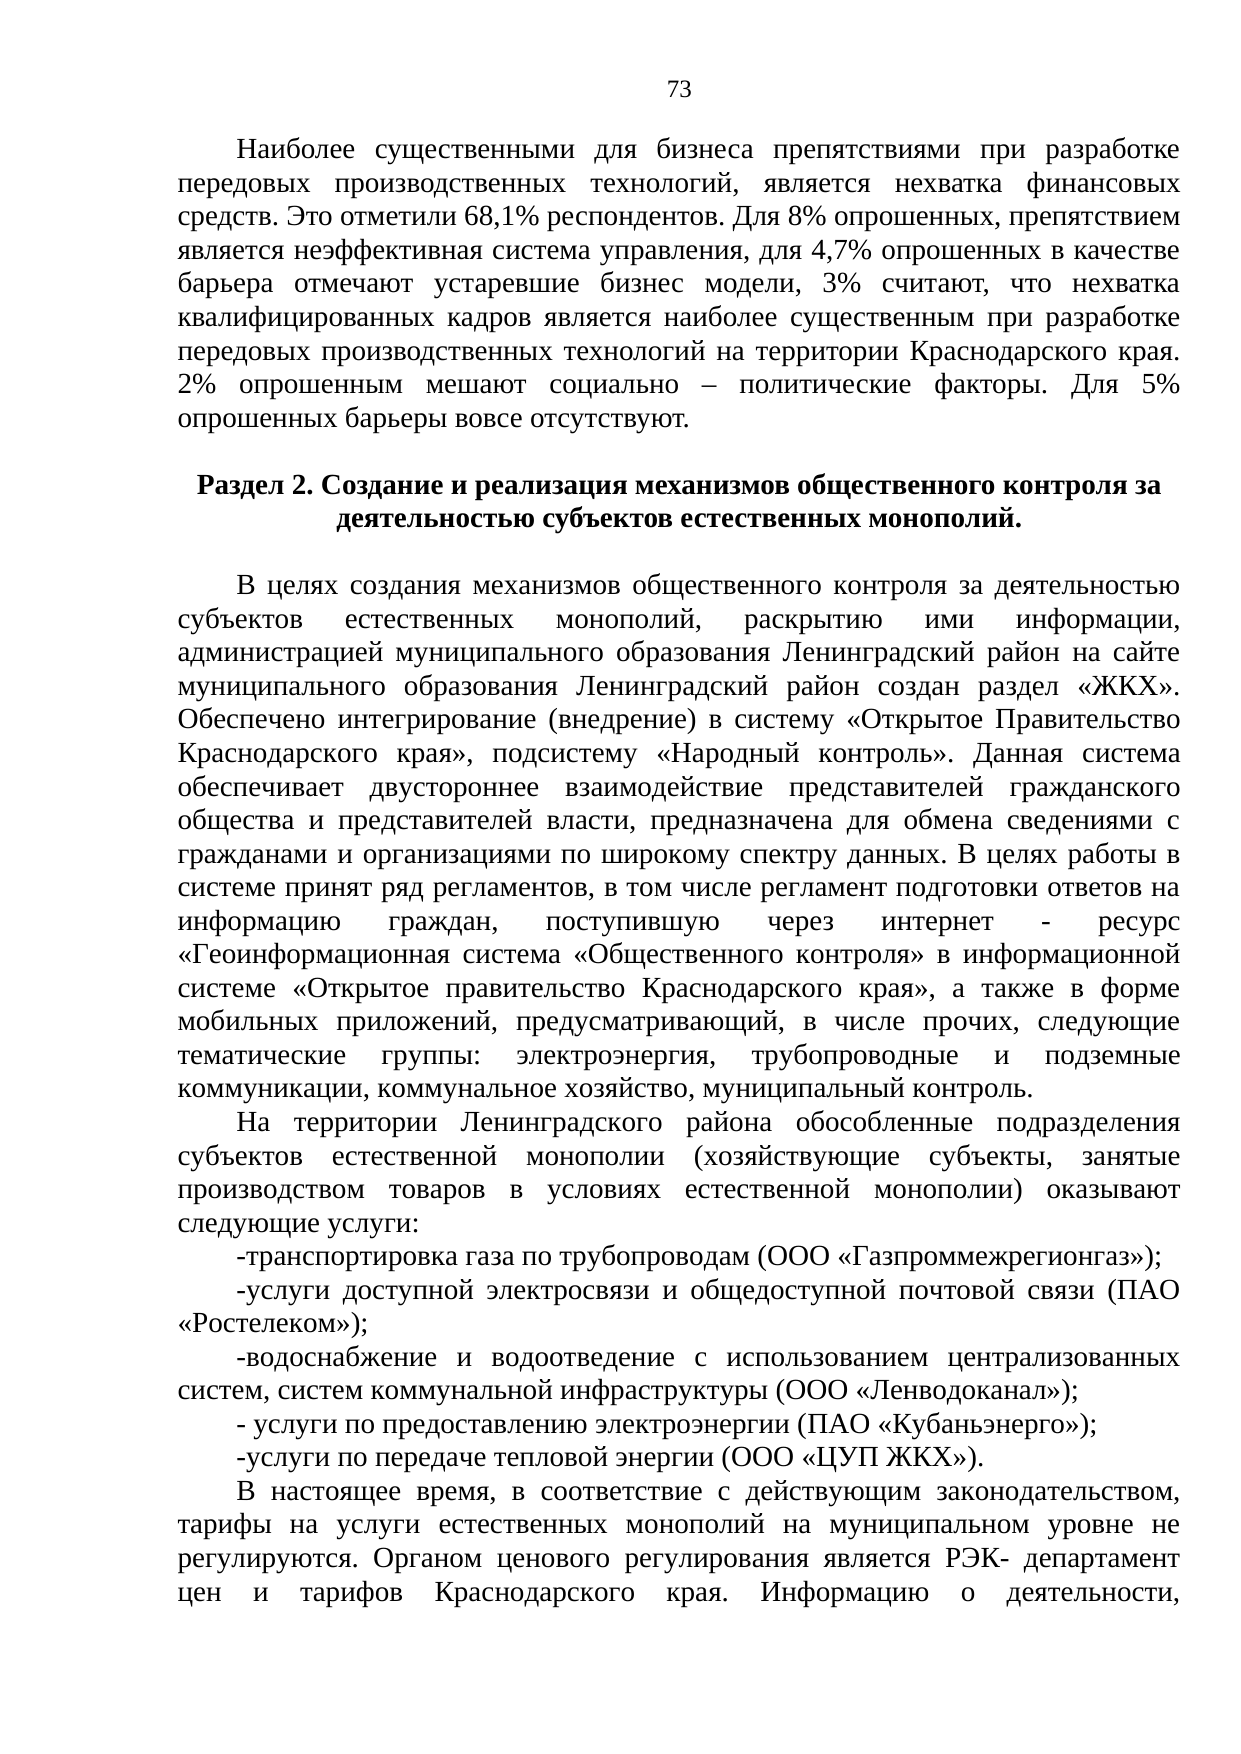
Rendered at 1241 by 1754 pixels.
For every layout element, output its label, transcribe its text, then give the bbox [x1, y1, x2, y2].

text Раздел 2. Создание и реализация механизмов общественного контроля за деятельностью субъектов естественных монополий. [177, 467, 1181, 534]
text -транспортировка газа по трубопроводам (ООО «Газпроммежрегионгаз»); [177, 1238, 1181, 1272]
text -услуги по передаче тепловой энергии (ООО «ЦУП ЖКХ»). [177, 1439, 1181, 1473]
text На территории Ленинградского района обособленные подразделения субъектов естественной монополии (хозяйствующие субъекты, занятые производством товаров в условиях естественной монополии) оказывают следующие услуги: [177, 1104, 1181, 1238]
text - услуги по предоставлению электроэнергии (ПАО «Кубаньэнерго»); [177, 1406, 1181, 1439]
text В целях создания механизмов общественного контроля за деятельностью субъектов естественных монополий, раскрытию ими информации, администрацией муниципального образования Ленинградский район на сайте муниципального образования Ленинградский район создан раздел «ЖКХ». Обеспечено интегрирование (внедрение) в систему «Открытое Правительство Краснодарского края», подсистему «Народный контроль». Данная система обеспечивает двустороннее взаимодействие представителей гражданского общества и представителей власти, предназначена для обмена сведениями с гражданами и организациями по широкому спектру данных. В целях работы в системе принят ряд регламентов, в том числе регламент подготовки ответов на информацию граждан, поступившую через интернет - ресурс «Геоинформационная система «Общественного контроля» в информационной системе «Открытое правительство Краснодарского края», а также в форме мобильных приложений, предусматривающий, в числе прочих, следующие тематические группы: электроэнергия, трубопроводные и подземные коммуникации, коммунальное хозяйство, муниципальный контроль. [177, 567, 1181, 1104]
text -услуги доступной электросвязи и общедоступной почтовой связи (ПАО «Ростелеком»); [177, 1272, 1181, 1339]
list Наиболее существенными для бизнеса препятствиями при разработке передовых производственных технологий, является нехватка финансовых средств. Это отметили 68,1% респондентов. Для 8% опрошенных, препятствием является неэффективная система управления, для 4,7% опрошенных в качестве барьера отмечают устаревшие бизнес модели, 3% считают, что нехватка квалифицированных кадров является наиболее существенным при разработке передовых производственных технологий на территории Краснодарского края. 2% опрошенным мешают социально – политические факторы. Для 5% опрошенных барьеры вовсе отсутствуют. [177, 131, 1181, 433]
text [177, 1473, 1181, 1607]
text -водоснабжение и водоотведение с использованием централизованных систем, систем коммунальной инфраструктуры (ООО «Ленводоканал»); [177, 1339, 1181, 1406]
